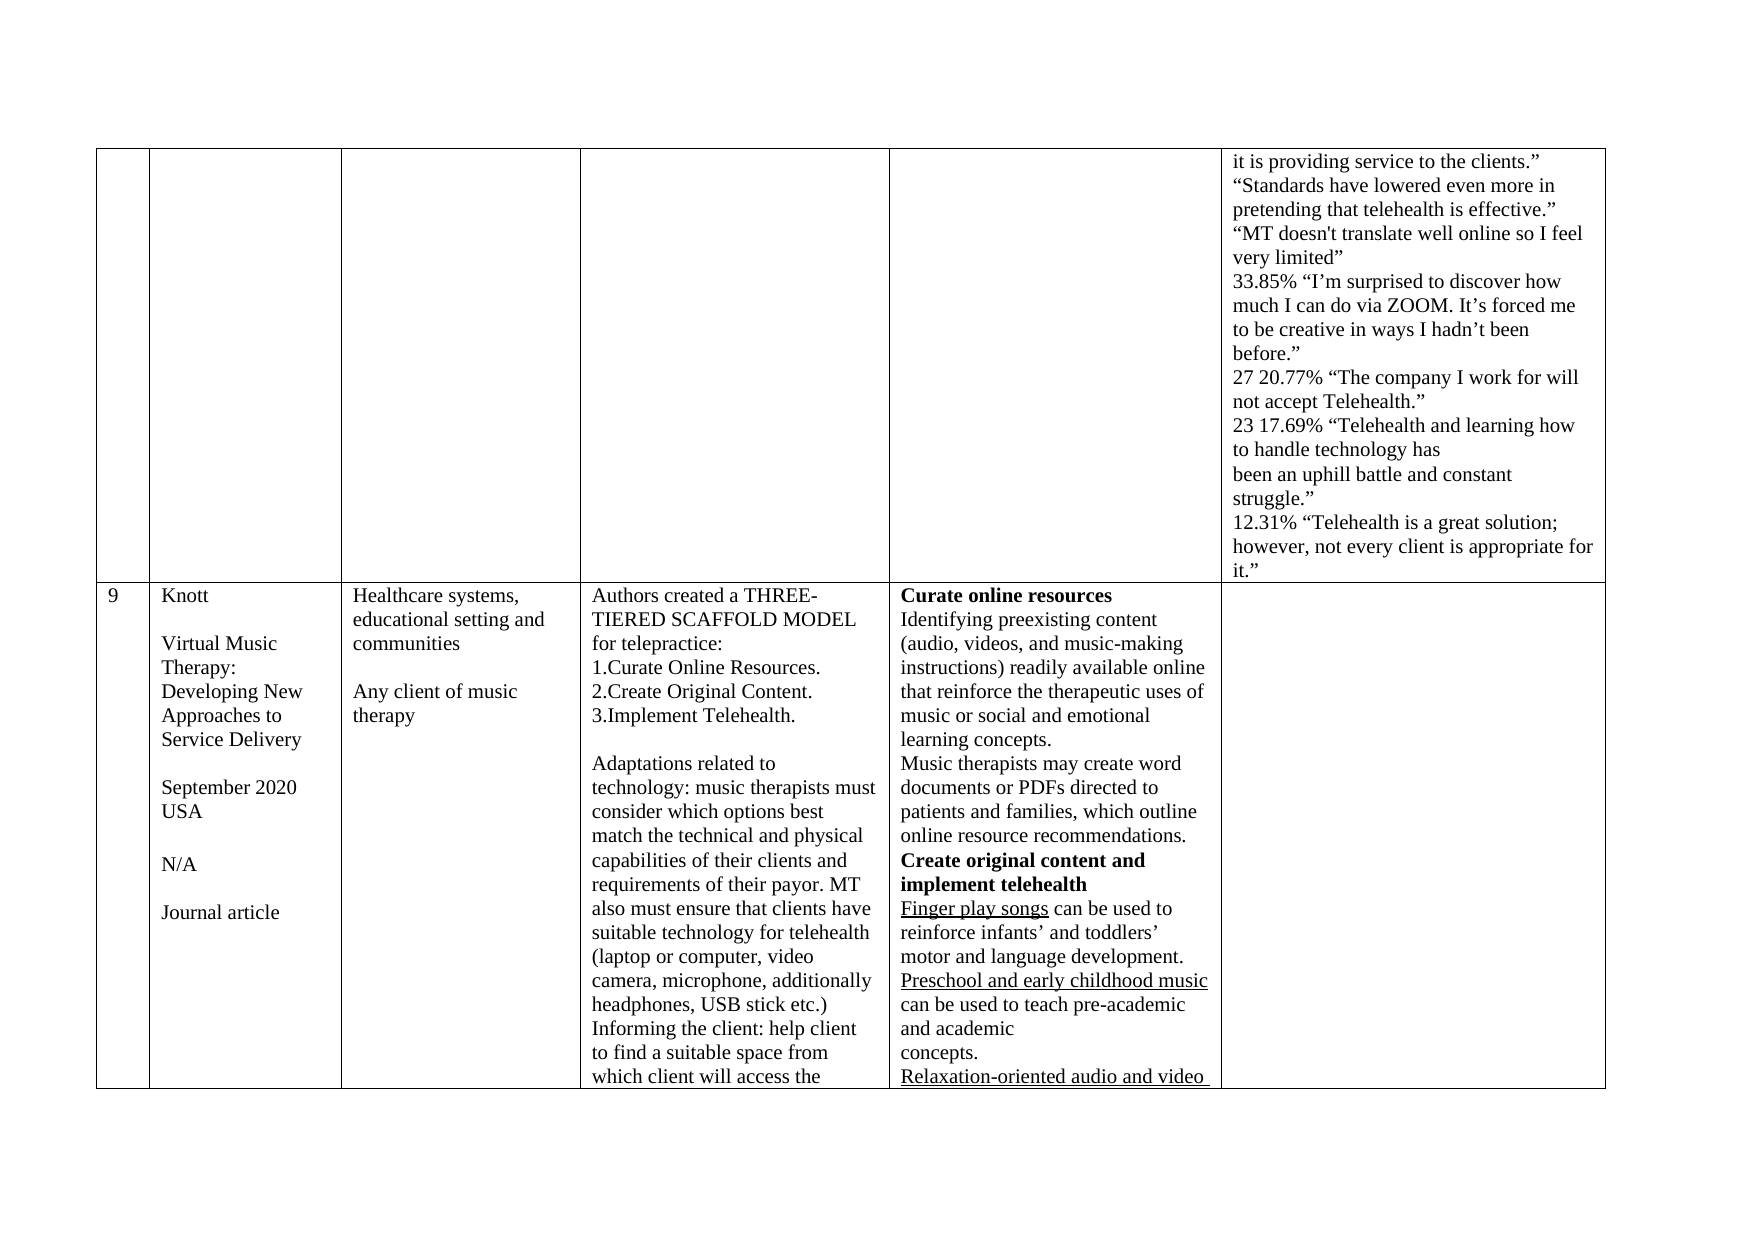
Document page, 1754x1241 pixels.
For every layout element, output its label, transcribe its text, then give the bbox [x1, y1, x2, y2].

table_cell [890, 149, 1221, 582]
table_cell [581, 583, 889, 1088]
table_cell 8 [97, 149, 149, 582]
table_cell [150, 583, 341, 1088]
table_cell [342, 149, 580, 582]
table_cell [342, 583, 580, 1088]
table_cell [581, 149, 889, 582]
table_cell 9 [97, 583, 149, 1088]
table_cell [890, 583, 1221, 1088]
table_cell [1222, 149, 1605, 582]
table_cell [150, 149, 341, 582]
table_cell [1222, 583, 1605, 1088]
